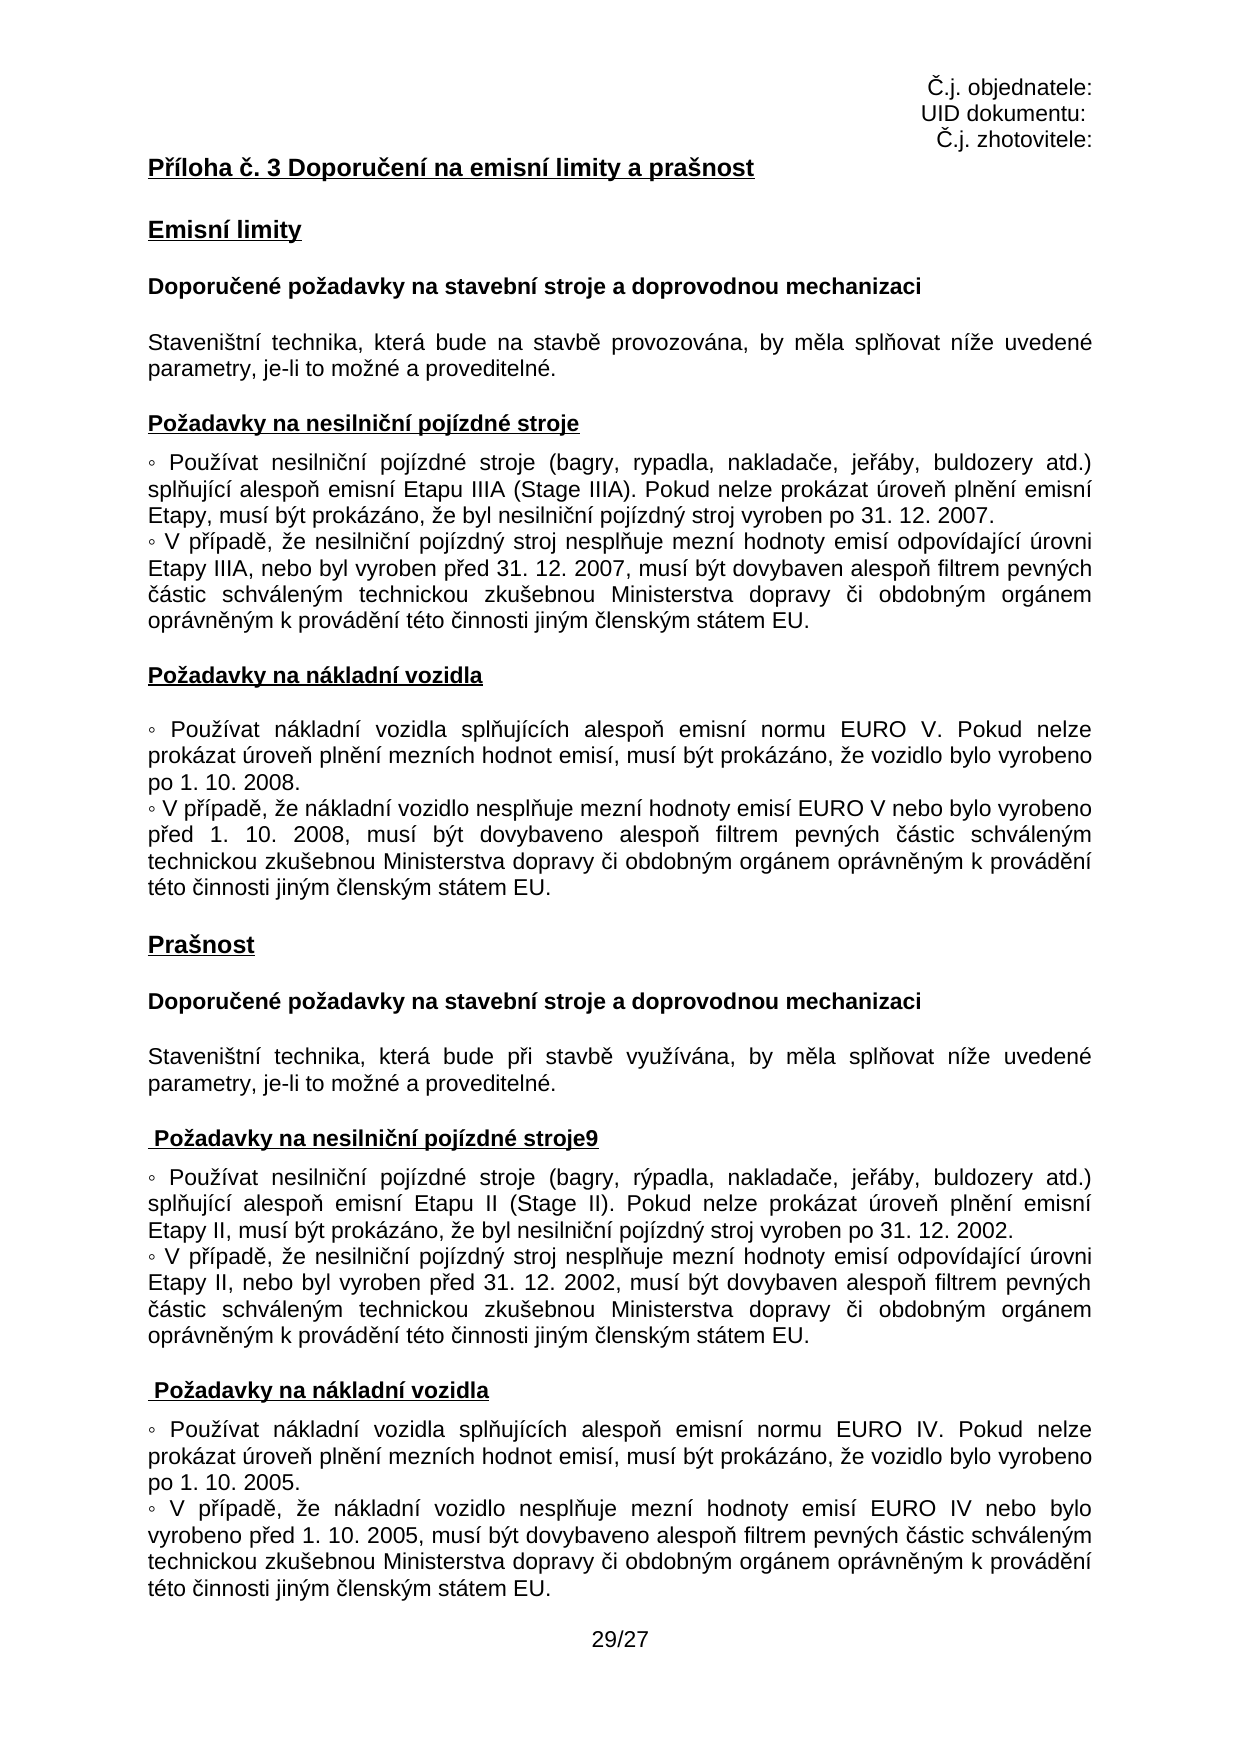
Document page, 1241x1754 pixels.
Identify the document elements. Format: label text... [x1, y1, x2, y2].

text Staveništní technika, která bude na stavbě provozována, by měla splňovat níže uvedené parametry, je-li to možné a proveditelné. [148, 328, 1093, 381]
text Doporučené požadavky na stavební stroje a doprovodnou mechanizaci [148, 273, 1093, 299]
text Požadavky na nesilniční pojízdné stroje [148, 410, 1093, 437]
text ◦ V případě, že nákladní vozidlo nesplňuje mezní hodnoty emisí EURO V nebo bylo vyrobeno před 1. 10. 2008, musí být dovybaveno alespoň filtrem pevných částic schváleným technickou zkušebnou Ministerstva dopravy či obdobným orgánem oprávněným k provádění této činnosti jiným členským státem EU. [148, 795, 1093, 901]
text Požadavky na nesilniční pojízdné stroje9 [148, 1125, 1093, 1151]
text Staveništní technika, která bude při stavbě využívána, by měla splňovat níže uvedené parametry, je-li to možné a proveditelné. [148, 1043, 1093, 1096]
text ◦ Používat nákladní vozidla splňujících alespoň emisní normu EURO V. Pokud nelze prokázat úroveň plnění mezních hodnot emisí, musí být prokázáno, že vozidlo bylo vyrobeno po 1. 10. 2008. [148, 716, 1093, 795]
text ◦ V případě, že nesilniční pojízdný stroj nesplňuje mezní hodnoty emisí odpovídající úrovni Etapy IIIA, nebo byl vyroben před 31. 12. 2007, musí být dovybaven alespoň filtrem pevných částic schváleným technickou zkušebnou Ministerstva dopravy či obdobným orgánem oprávněným k provádění této činnosti jiným členským státem EU. [148, 528, 1093, 634]
text Příloha č. 3 Doporučení na emisní limity a prašnost [148, 153, 1093, 182]
text ◦ V případě, že nákladní vozidlo nesplňuje mezní hodnoty emisí EURO IV nebo bylo vyrobeno před 1. 10. 2005, musí být dovybaveno alespoň filtrem pevných částic schváleným technickou zkušebnou Ministerstva dopravy či obdobným orgánem oprávněným k provádění této činnosti jiným členským státem EU. [148, 1495, 1093, 1601]
text ◦ Používat nesilniční pojízdné stroje (bagry, rýpadla, nakladače, jeřáby, buldozery atd.) splňující alespoň emisní Etapu II (Stage II). Pokud nelze prokázat úroveň plnění emisní Etapy II, musí být prokázáno, že byl nesilniční pojízdný stroj vyroben po 31. 12. 2002. [148, 1164, 1093, 1243]
text Doporučené požadavky na stavební stroje a doprovodnou mechanizaci [148, 988, 1093, 1014]
text Emisní limity [148, 215, 1093, 244]
text Prašnost [148, 930, 1093, 958]
text ◦ V případě, že nesilniční pojízdný stroj nesplňuje mezní hodnoty emisí odpovídající úrovni Etapy II, nebo byl vyroben před 31. 12. 2002, musí být dovybaven alespoň filtrem pevných částic schváleným technickou zkušebnou Ministerstva dopravy či obdobným orgánem oprávněným k provádění této činnosti jiným členským státem EU. [148, 1243, 1093, 1348]
text Požadavky na nákladní vozidla [148, 662, 1093, 688]
text ◦ Používat nesilniční pojízdné stroje (bagry, rypadla, nakladače, jeřáby, buldozery atd.) splňující alespoň emisní Etapu IIIA (Stage IIIA). Pokud nelze prokázat úroveň plnění emisní Etapy, musí být prokázáno, že byl nesilniční pojízdný stroj vyroben po 31. 12. 2007. [148, 449, 1093, 528]
text Požadavky na nákladní vozidla [148, 1377, 1093, 1404]
text ◦ Používat nákladní vozidla splňujících alespoň emisní normu EURO IV. Pokud nelze prokázat úroveň plnění mezních hodnot emisí, musí být prokázáno, že vozidlo bylo vyrobeno po 1. 10. 2005. [148, 1416, 1093, 1495]
